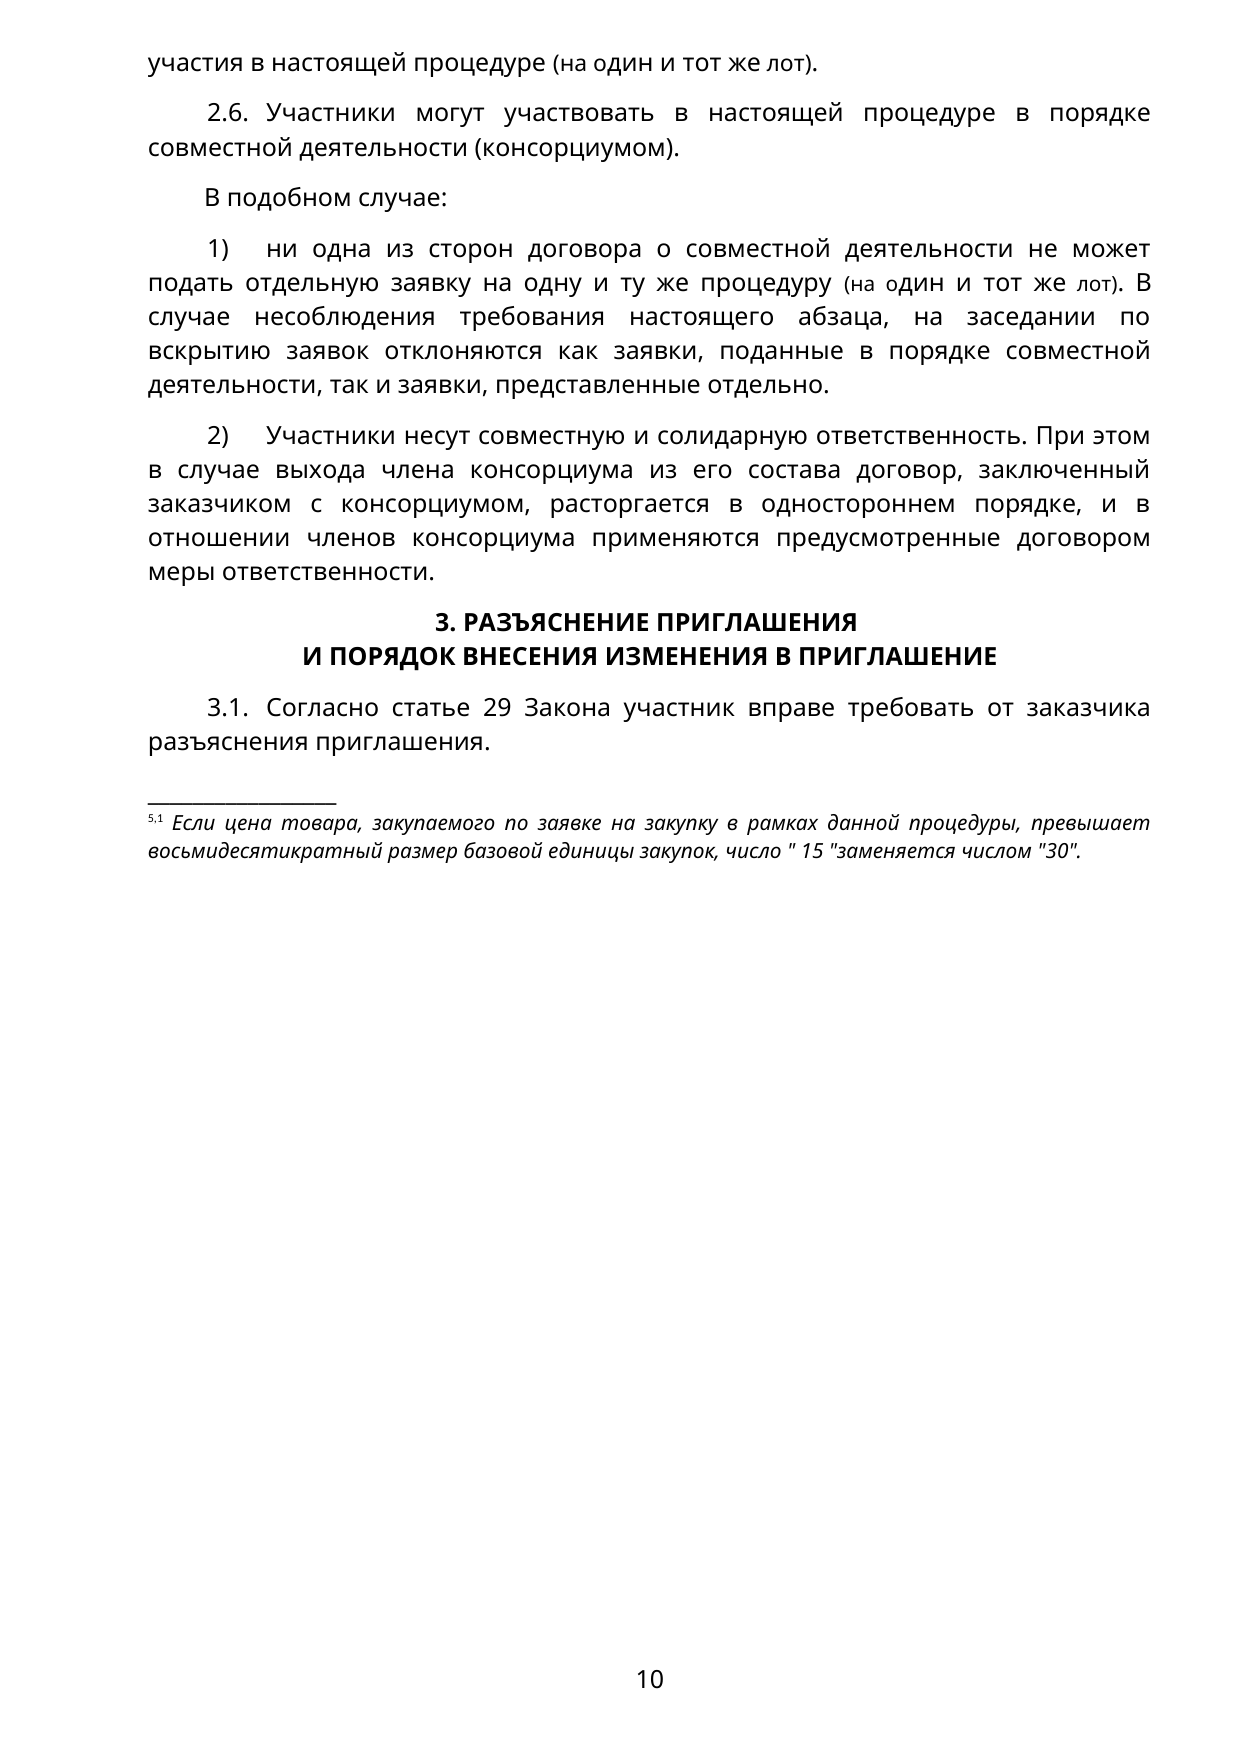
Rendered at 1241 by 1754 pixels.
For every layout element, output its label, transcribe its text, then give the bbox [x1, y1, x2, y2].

text В подобном случае: [148, 180, 1152, 214]
text 3.1. Согласно статье 29 Закона участник вправе требовать от заказчика разъяснения приглашения. [148, 689, 1152, 757]
text 3. РАЗЪЯСНЕНИЕ ПРИГЛАШЕНИЯ И ПОРЯДОК ВНЕСЕНИЯ ИЗМЕНЕНИЯ В ПРИГЛАШЕНИЕ [148, 604, 1152, 673]
text _________________ [148, 774, 1152, 808]
text 2.6. Участники могут участвовать в настоящей процедуре в порядке совместной деятельности (консорциумом). [148, 95, 1152, 163]
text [148, 44, 1152, 78]
text 1) ни одна из сторон договора о совместной деятельности не может подать отдельную заявку на одну и ту же процедуру (на один и тот же лот). В случае несоблюдения требования настоящего абзаца, на заседании по вскрытию заявок отклоняются как заявки, поданные в порядке совместной деятельности, так и заявки, представленные отдельно. [148, 231, 1152, 401]
text 5,1 Если цена товара, закупаемого по заявке на закупку в рамках данной процедуры, превышает восьмидесятикратный размер базовой единицы закупок, число " 15 "заменяется числом "30". [148, 808, 1152, 865]
text 2) Участники несут совместную и солидарную ответственность. При этом в случае выхода члена консорциума из его состава договор, заключенный заказчиком с консорциумом, расторгается в одностороннем порядке, и в отношении членов консорциума применяются предусмотренные договором меры ответственности. [148, 418, 1152, 588]
